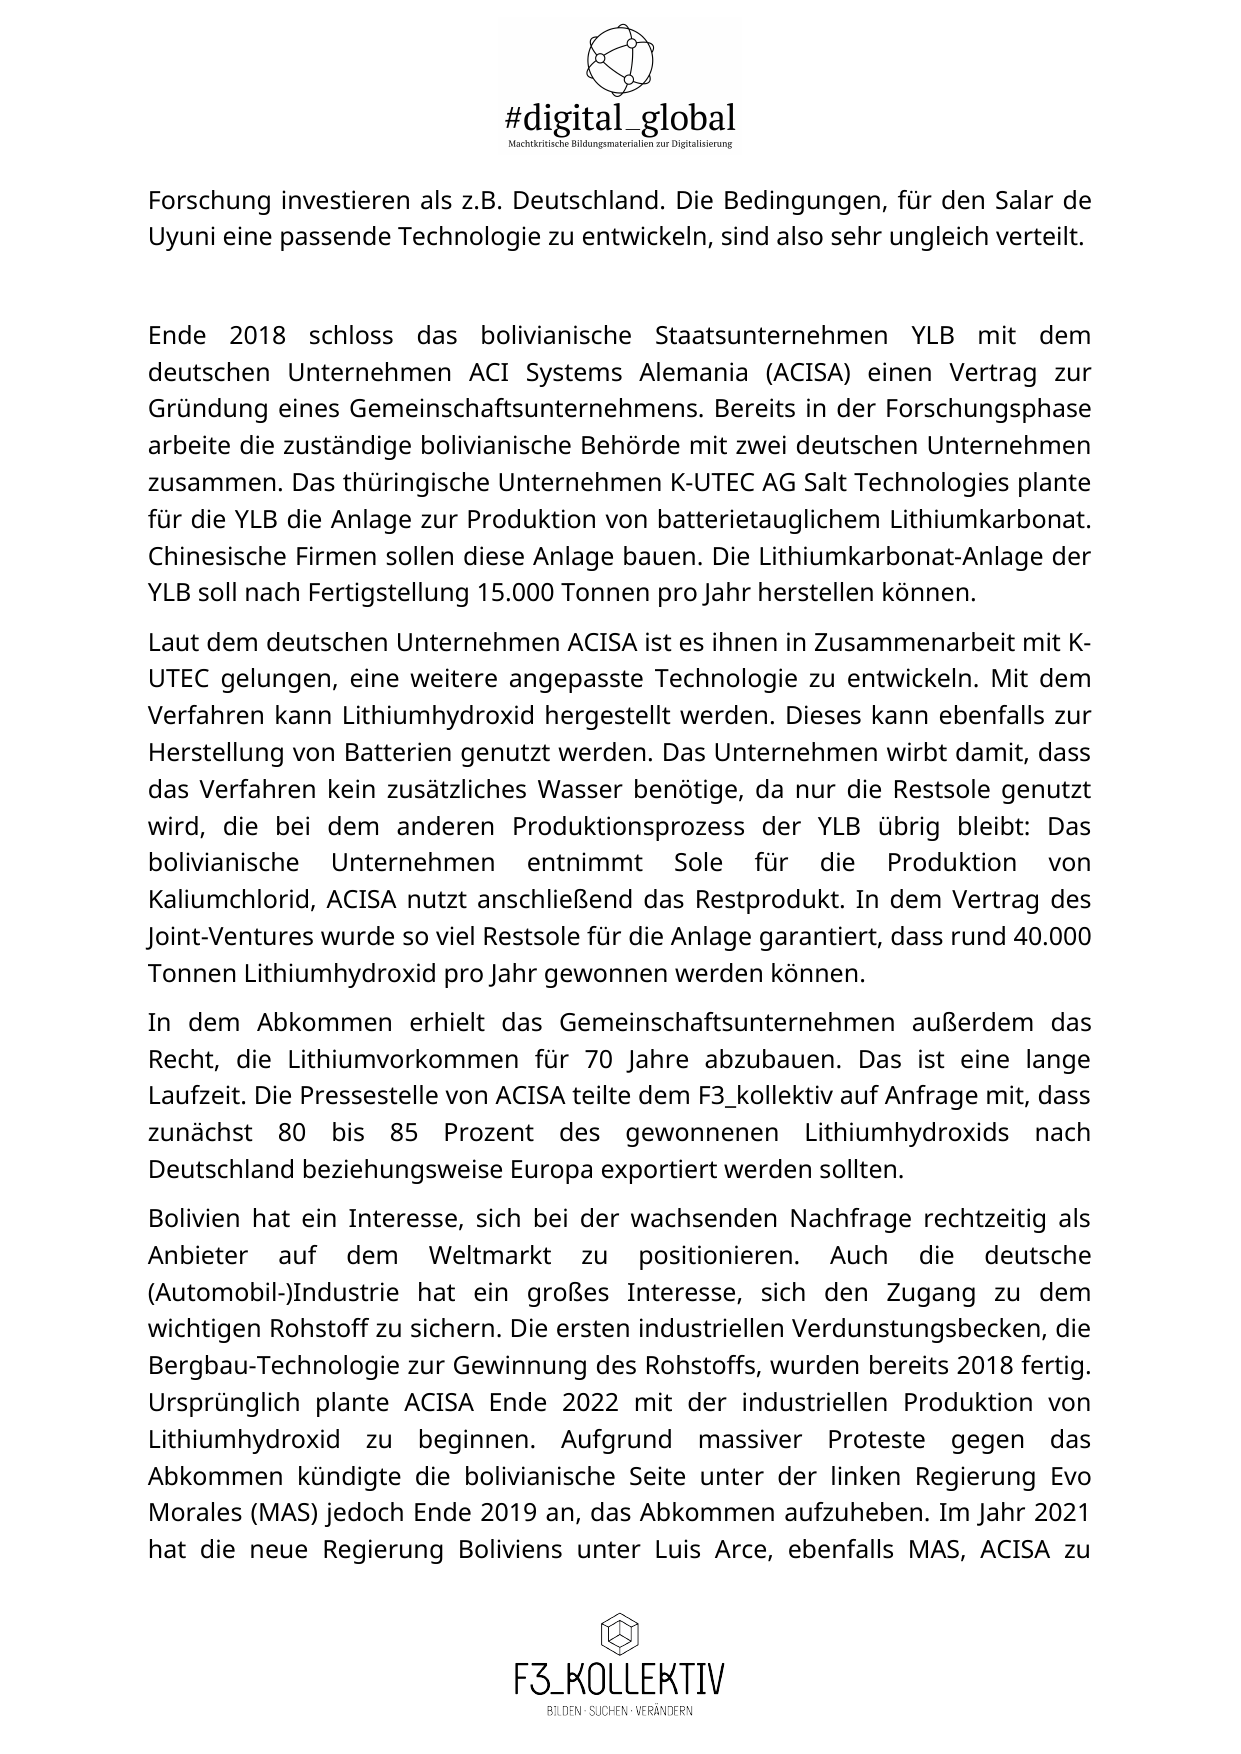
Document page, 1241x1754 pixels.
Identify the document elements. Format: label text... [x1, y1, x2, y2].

text In dem Abkommen erhielt das Gemeinschaftsunternehmen außerdem das Recht, die Lithiumvorkommen für 70 Jahre abzubauen. Das ist eine lange Laufzeit. Die Pressestelle von ACISA teilte dem F3_kollektiv auf Anfrage mit, dass zunächst 80 bis 85 Prozent des gewonnenen Lithiumhydroxids nach Deutschland beziehungsweise Europa exportiert werden sollten. [148, 1004, 1093, 1186]
text Laut dem deutschen Unternehmen ACISA ist es ihnen in Zusammenarbeit mit K-UTEC gelungen, eine weitere angepasste Technologie zu entwickeln. Mit dem Verfahren kann Lithiumhydroxid hergestellt werden. Dieses kann ebenfalls zur Herstellung von Batterien genutzt werden. Das Unternehmen wirbt damit, dass das Verfahren kein zusätzliches Wasser benötige, da nur die Restsole genutzt wird, die bei dem anderen Produktionsprozess der YLB übrig bleibt: Das bolivianische Unternehmen entnimmt Sole für die Produktion von Kaliumchlorid, ACISA nutzt anschließend das Restprodukt. In dem Vertrag des Joint-Ventures wurde so viel Restsole für die Anlage garantiert, dass rund 40.000 Tonnen Lithiumhydroxid pro Jahr gewonnen werden können. [148, 624, 1093, 989]
text Ende 2018 schloss das bolivianische Staatsunternehmen YLB mit dem deutschen Unternehmen ACI Systems Alemania (ACISA) einen Vertrag zur Gründung eines Gemeinschaftsunternehmens. Bereits in der Forschungsphase arbeite die zuständige bolivianische Behörde mit zwei deutschen Unternehmen zusammen. Das thüringische Unternehmen K-UTEC AG Salt Technologies plante für die YLB die Anlage zur Produktion von batterietauglichem Lithiumkarbonat. Chinesische Firmen sollen diese Anlage bauen. Die Lithiumkarbonat-Anlage der YLB soll nach Fertigstellung 15.000 Tonnen pro Jahr herstellen können. [148, 318, 1093, 609]
picture [498, 17, 743, 155]
picture [509, 1607, 731, 1722]
